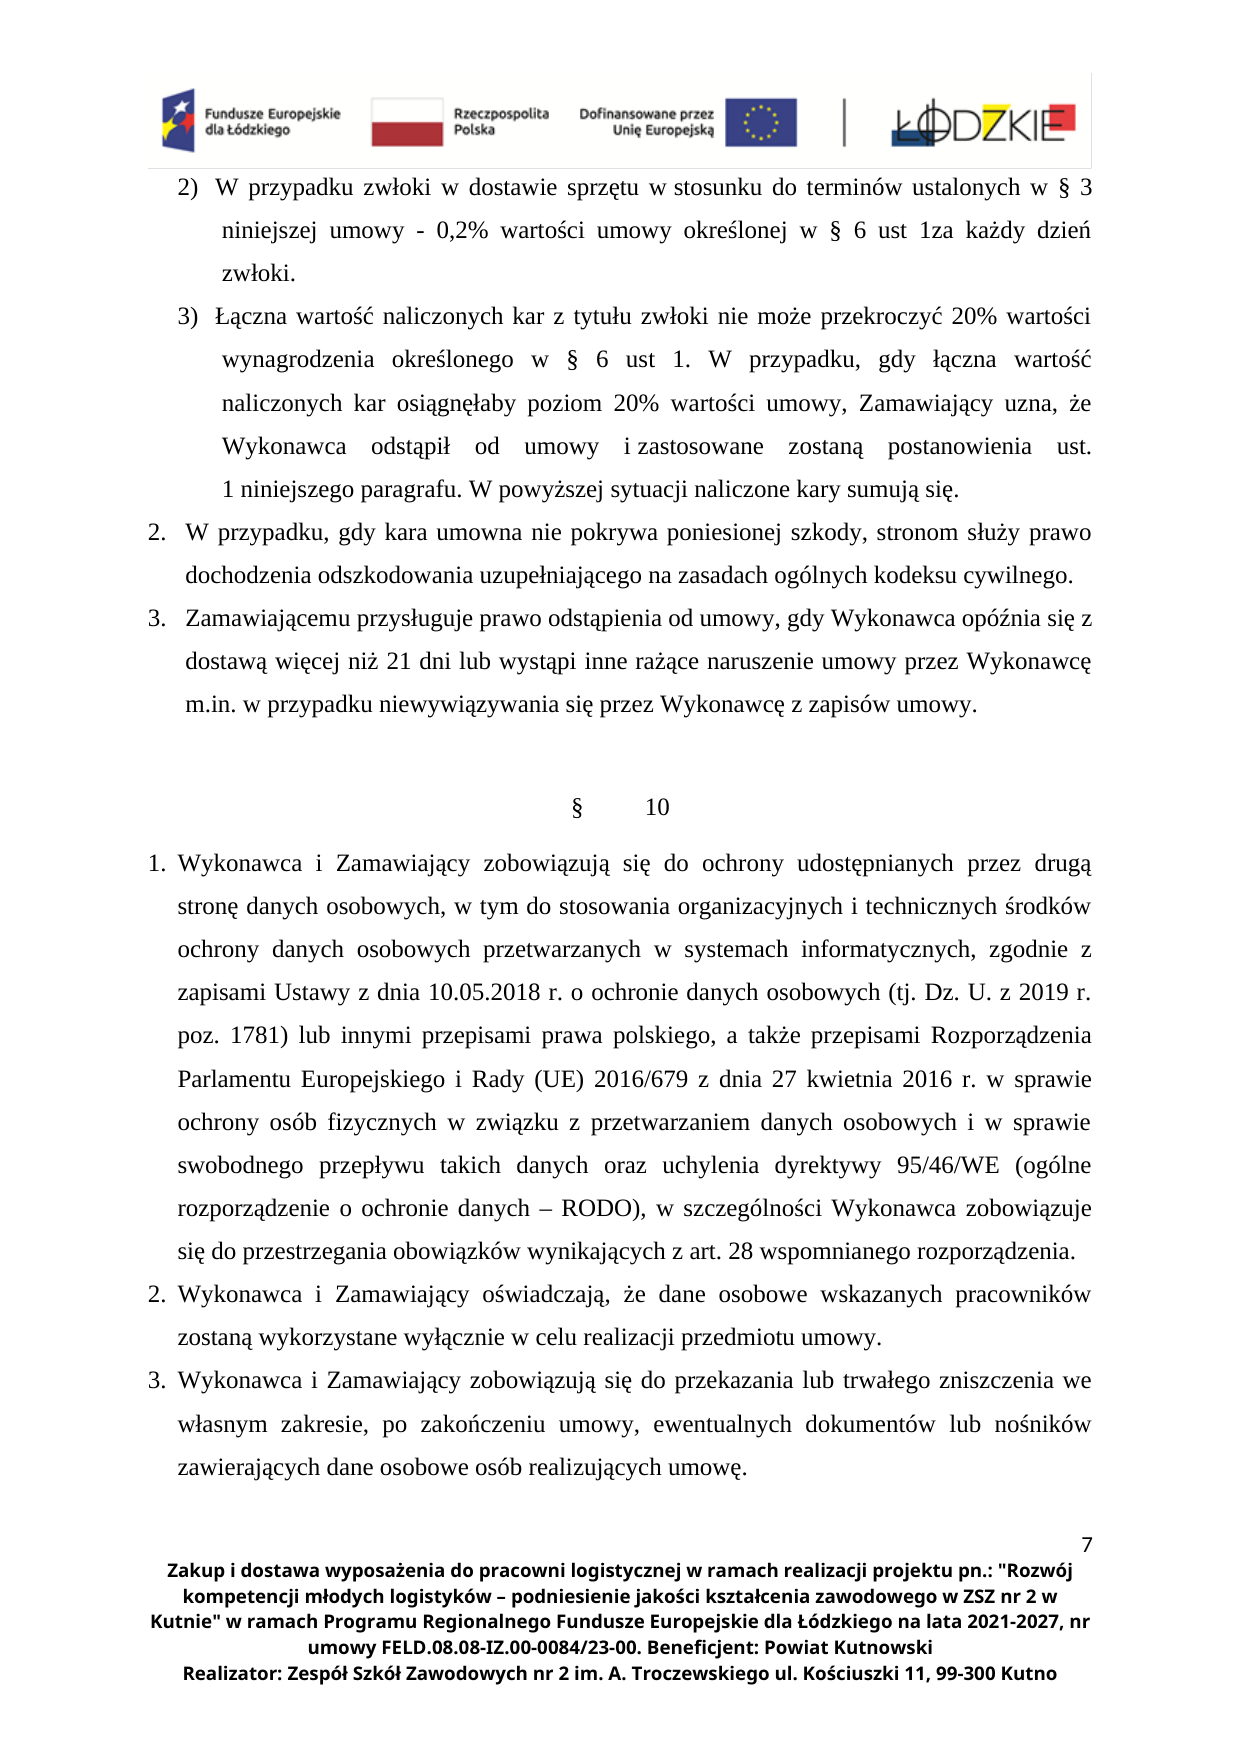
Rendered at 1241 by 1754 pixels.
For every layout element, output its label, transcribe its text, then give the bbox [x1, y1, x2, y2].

list Wykonawca i Zamawiający zobowiązują się do przekazania lub trwałego zniszczenia we własnym zakresie, po zakończeniu umowy, ewentualnych dokumentów lub nośników zawierających dane osobowe osób realizujących umowę. [148, 1366, 1092, 1481]
list Wykonawca i Zamawiający zobowiązują się do ochrony udostępnianych przez drugą stronę danych osobowych, w tym do stosowania organizacyjnych i technicznych środków ochrony danych osobowych przetwarzanych w systemach informatycznych, zgodnie z zapisami Ustawy z dnia 10.05.2018 r. o ochronie danych osobowych (tj. Dz. U. z 2019 r. poz. 1781) lub innymi przepisami prawa polskiego, a także przepisami Rozporządzenia Parlamentu Europejskiego i Rady (UE) 2016/679 z dnia 27 kwietnia 2016 r. w sprawie ochrony osób fizycznych w związku z przetwarzaniem danych osobowych i w sprawie swobodnego przepływu takich danych oraz uchylenia dyrektywy 95/46/WE (ogólne rozporządzenie o ochronie danych – RODO), w szczególności Wykonawca zobowiązuje się do przestrzegania obowiązków wynikających z art. 28 wspomnianego rozporządzenia. [148, 848, 1092, 1265]
text 10 [148, 792, 1092, 821]
list W przypadku zwłoki w dostawie sprzętu w stosunku do terminów ustalonych w 3 niniejszej umowy - 0,2% wartości umowy określonej w § 6 ust 1za każdy dzień zwłoki. [177, 172, 1092, 287]
list W przypadku, gdy kara umowna nie pokrywa poniesionej szkody, stronom służy prawo dochodzenia odszkodowania uzupełniającego na zasadach ogólnych kodeksu cywilnego. [148, 517, 1092, 589]
list Zamawiającemu przysługuje prawo odstąpienia od umowy, gdy Wykonawca opóźnia się z dostawą więcej niż 21 dni lub wystąpi inne rażące naruszenie umowy przez Wykonawcę m.in. w przypadku niewywiązywania się przez Wykonawcę z zapisów umowy. [148, 603, 1092, 718]
list Łączna wartość naliczonych kar z tytułu zwłoki nie może przekroczyć 20% wartości wynagrodzenia określonego w § 6 ust 1. W przypadku, gdy łączna wartość naliczonych kar osiągnęłaby poziom 20% wartości umowy, Zamawiający uzna, że Wykonawca odstąpił od umowy i zastosowane zostaną postanowienia ust. 1 niniejszego paragrafu. W powyższej sytuacji naliczone kary sumują się. [177, 301, 1092, 503]
list Wykonawca i Zamawiający oświadczają, że dane osobowe wskazanych pracowników zostaną wykorzystane wyłącznie w celu realizacji przedmiotu umowy. [148, 1279, 1092, 1351]
picture [147, 73, 1093, 170]
